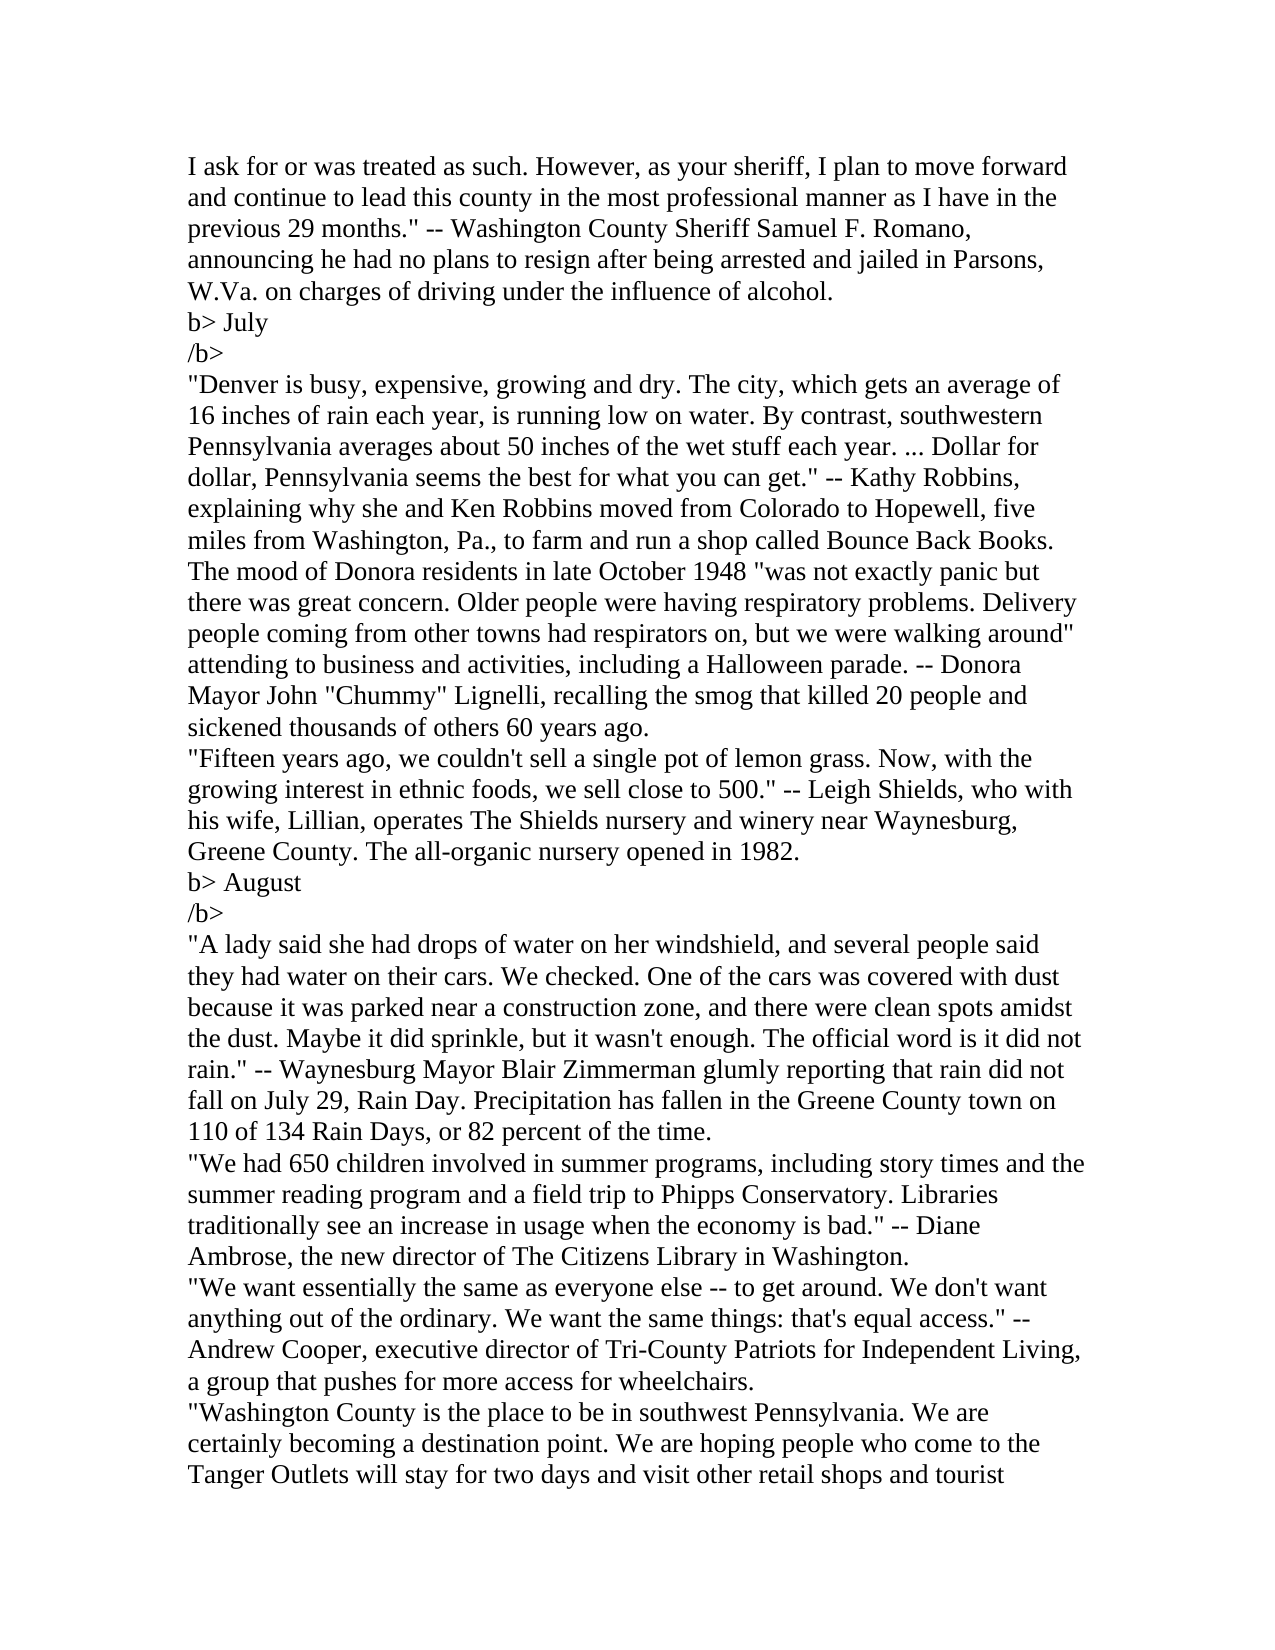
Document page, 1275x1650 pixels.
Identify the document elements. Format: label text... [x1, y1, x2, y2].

text /b> [187, 897, 1087, 929]
text /b> [187, 337, 1087, 368]
text "A lady said she had drops of water on her windshield, and several people said they had water on their cars. We checked. One of the cars was covered with dust because it was parked near a construction zone, and there were clean spots amidst the dust. Maybe it did sprinkle, but it wasn't enough. The official word is it did not rain." -- Waynesburg Mayor Blair Zimmerman glumly reporting that rain did not fall on July 29, Rain Day. Precipitation has fallen in the Greene County town on 110 of 134 Rain Days, or 82 percent of the time. [187, 929, 1087, 1147]
text "Fifteen years ago, we couldn't sell a single pot of lemon grass. Now, with the growing interest in ethnic foods, we sell close to 500." -- Leigh Shields, who with his wife, Lillian, operates The Shields nursery and winery near Waynesburg, Greene County. The all-organic nursery opened in 1982. [187, 742, 1087, 866]
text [187, 1396, 1087, 1489]
text "Denver is busy, expensive, growing and dry. The city, which gets an average of 16 inches of rain each year, is running low on water. By contrast, southwestern Pennsylvania averages about 50 inches of the wet stuff each year. ... Dollar for dollar, Pennsylvania seems the best for what you can get." -- Kathy Robbins, explaining why she and Ken Robbins moved from Colorado to Hopewell, five miles from Washington, Pa., to farm and run a shop called Bounce Back Books. [187, 368, 1087, 555]
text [187, 150, 1087, 306]
text "We want essentially the same as everyone else -- to get around. We don't want anything out of the ordinary. We want the same things: that's equal access." -- Andrew Cooper, executive director of Tri-County Patriots for Independent Living, a group that pushes for more access for wheelchairs. [187, 1271, 1087, 1396]
text "We had 650 children involved in summer programs, including story times and the summer reading program and a field trip to Phipps Conservatory. Libraries traditionally see an increase in usage when the economy is bad." -- Diane Ambrose, the new director of The Citizens Library in Washington. [187, 1147, 1087, 1271]
text b> August [187, 866, 1087, 897]
text b> July [187, 306, 1087, 337]
text The mood of Donora residents in late October 1948 "was not exactly panic but there was great concern. Older people were having respiratory problems. Delivery people coming from other towns had respirators on, but we were walking around" attending to business and activities, including a Halloween parade. -- Donora Mayor John "Chummy" Lignelli, recalling the smog that killed 20 people and sickened thousands of others 60 years ago. [187, 555, 1087, 742]
